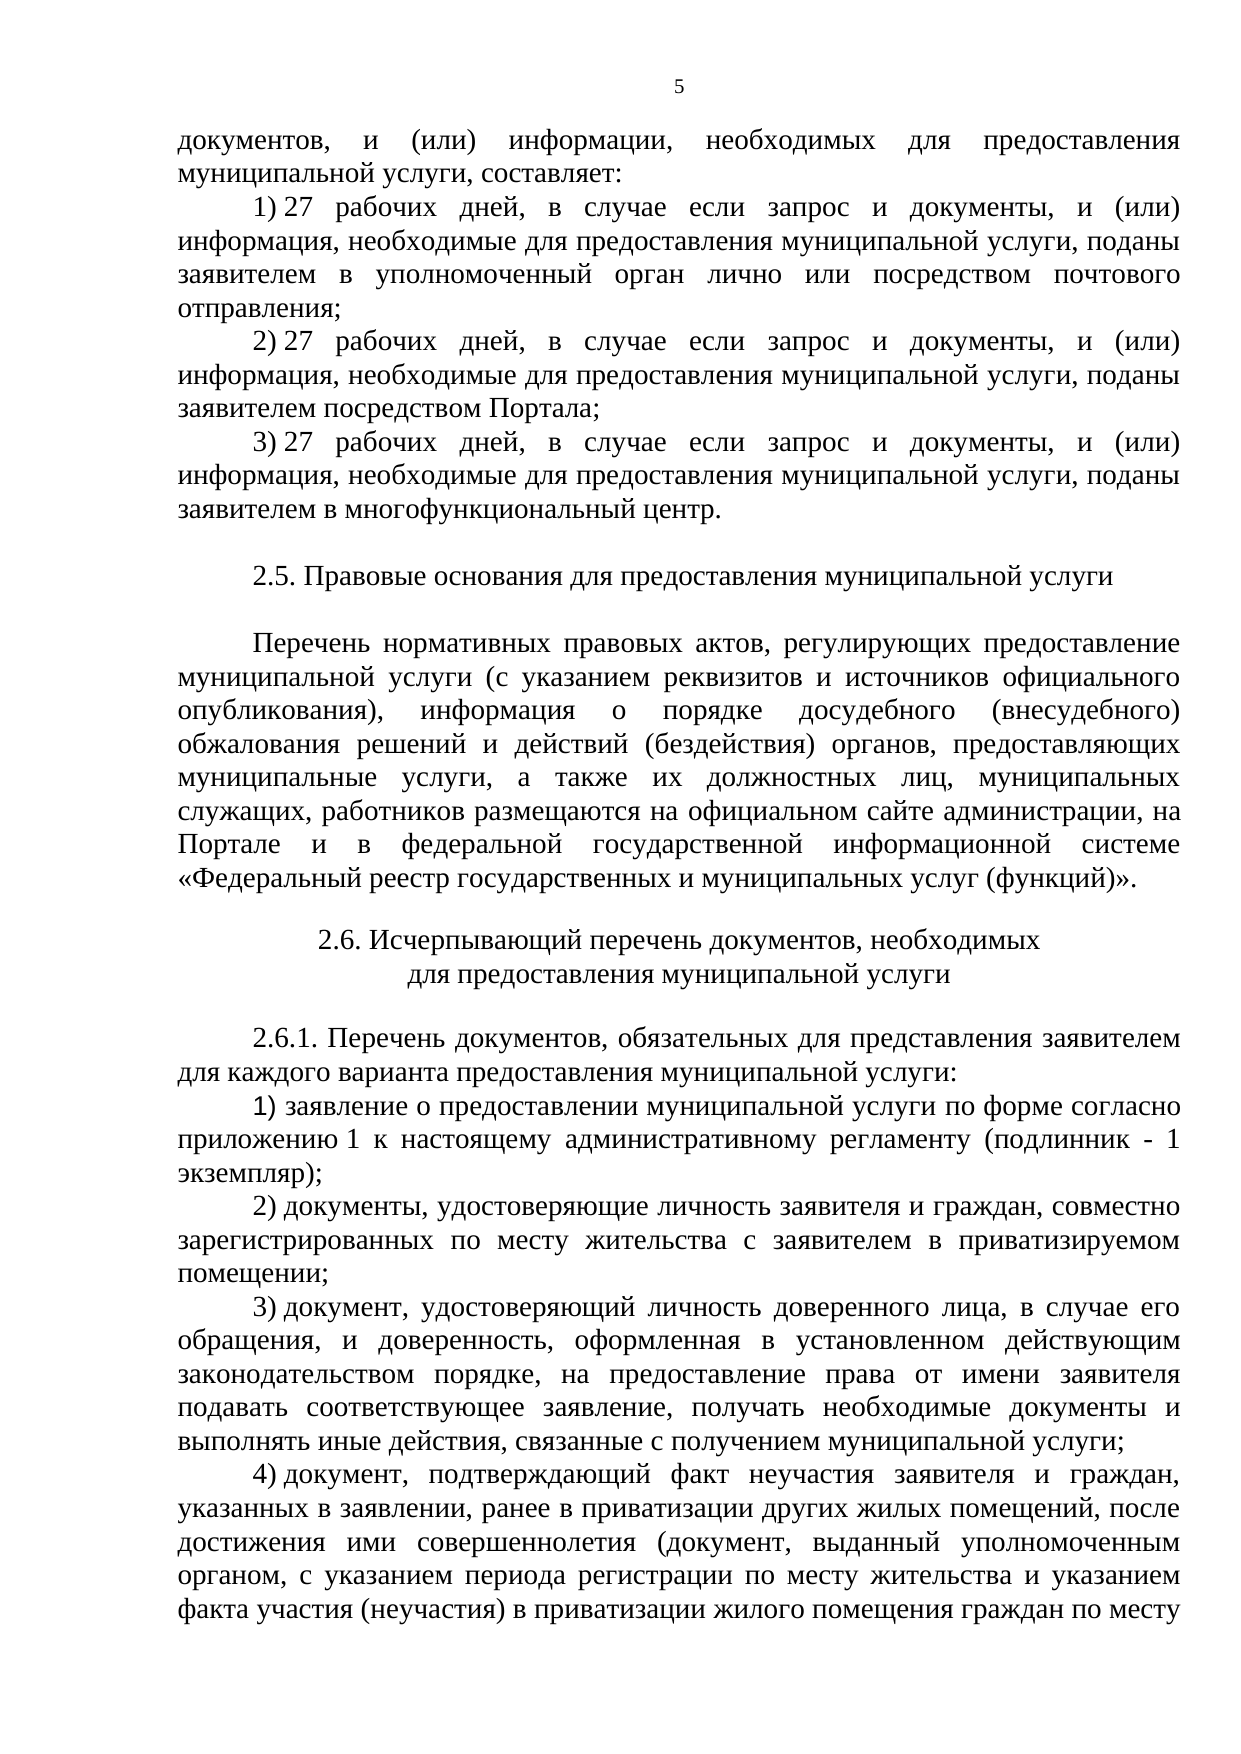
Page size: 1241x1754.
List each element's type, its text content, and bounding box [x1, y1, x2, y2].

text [177, 122, 1181, 189]
text для предоставления муниципальной услуги [177, 956, 1181, 989]
text Перечень нормативных правовых актов, регулирующих предоставление муниципальной услуги (с указанием реквизитов и источников официального опубликования), информация о порядке досудебного (внесудебного) обжалования решений и действий (бездействия) органов, предоставляющих муниципальные услуги, а также их должностных лиц, муниципальных служащих, работников размещаются на официальном сайте администрации, на Портале и в федеральной государственной информационной системе «Федеральный реестр государственных и муниципальных услуг (функций)». [177, 625, 1181, 893]
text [177, 1457, 1181, 1624]
text 2) 27 рабочих дней, в случае если запрос и документы, и (или) информация, необходимые для предоставления муниципальной услуги, поданы заявителем посредством Портала; [177, 323, 1181, 424]
text 1) заявление о предоставлении муниципальной услуги по форме согласно приложению 1 к настоящему административному регламенту (подлинник - 1 экземпляр); [177, 1088, 1181, 1188]
text 2.5. Правовые основания для предоставления муниципальной услуги [177, 558, 1181, 592]
text 2.6. Исчерпывающий перечень документов, необходимых [177, 922, 1181, 956]
text 2.6.1. Перечень документов, обязательных для представления заявителем для каждого варианта предоставления муниципальной услуги: [177, 1021, 1181, 1088]
text 3) документ, удостоверяющий личность доверенного лица, в случае его обращения, и доверенность, оформленная в установленном действующим законодательством порядке, на предоставление права от имени заявителя подавать соответствующее заявление, получать необходимые документы и выполнять иные действия, связанные с получением муниципальной услуги; [177, 1289, 1181, 1457]
text 2) документы, удостоверяющие личность заявителя и граждан, совместно зарегистрированных по месту жительства с заявителем в приватизируемом помещении; [177, 1188, 1181, 1289]
text 1) 27 рабочих дней, в случае если запрос и документы, и (или) информация, необходимые для предоставления муниципальной услуги, поданы заявителем в уполномоченный орган лично или посредством почтового отправления; [177, 189, 1181, 323]
text 3) 27 рабочих дней, в случае если запрос и документы, и (или) информация, необходимые для предоставления муниципальной услуги, поданы заявителем в многофункциональный центр. [177, 424, 1181, 524]
